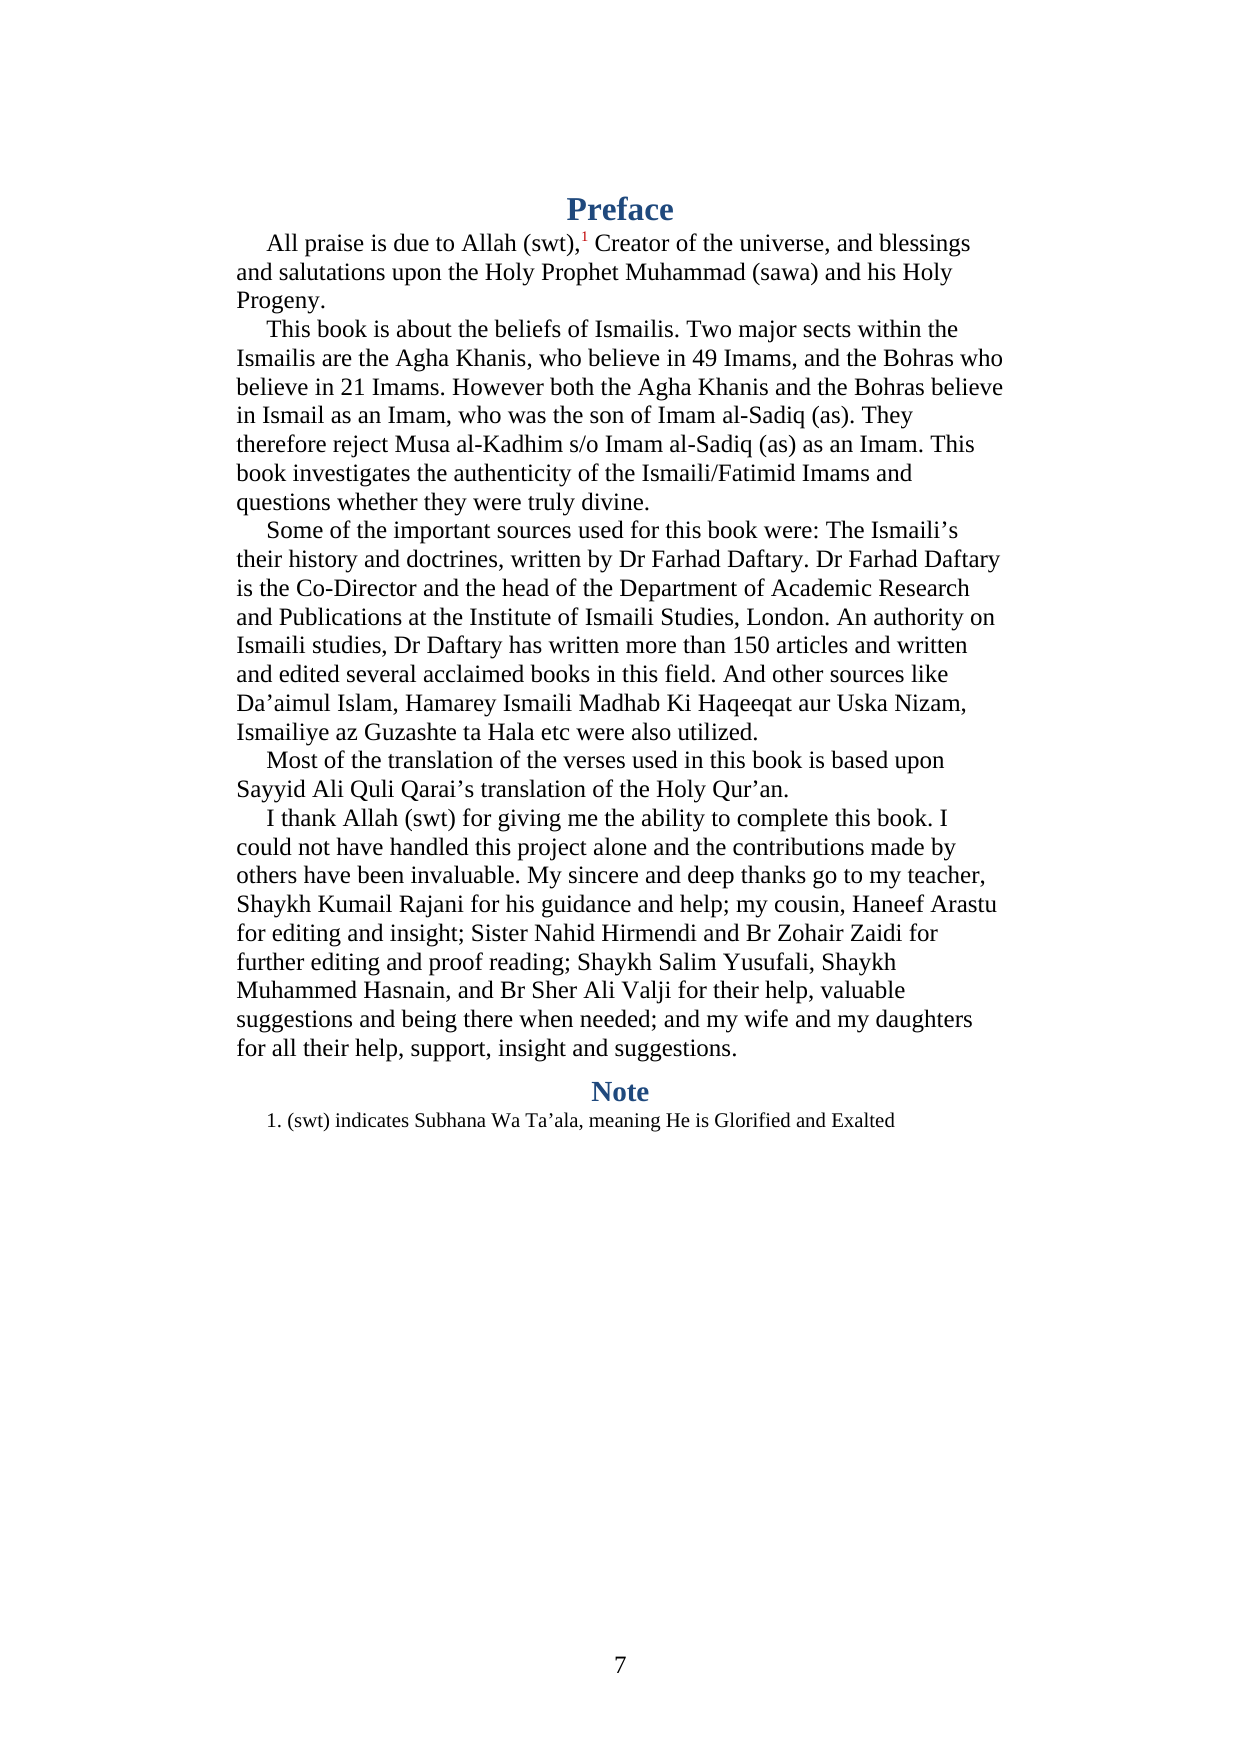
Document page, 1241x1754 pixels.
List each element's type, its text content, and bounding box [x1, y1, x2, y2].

subtitle Preface [236, 190, 1004, 228]
text I thank Allah (swt) for giving me the ability to complete this book. I could not have handled this project alone and the contributions made by others have been invaluable. My sincere and deep thanks go to my teacher, Shaykh Kumail Rajani for his guidance and help; my cousin, Haneef Arastu for editing and insight; Sister Nahid Hirmendi and Br Zohair Zaidi for further editing and proof reading; Shaykh Salim Yusufali, Shaykh Muhammed Hasnain, and Br Sher Ali Valji for their help, valuable suggestions and being there when needed; and my wife and my daughters for all their help, support, insight and suggestions. [236, 803, 1004, 1062]
text All praise is due to Allah (swt),1 Creator of the universe, and blessings and salutations upon the Holy Prophet Muhammad (sawa) and his Holy Progeny. [236, 228, 1004, 314]
subtitle Note [236, 1074, 1004, 1108]
text This book is about the beliefs of Ismailis. Two major sects within the Ismailis are the Agha Khanis, who believe in 49 Imams, and the Bohras who believe in 21 Imams. However both the Agha Khanis and the Bohras believe in Ismail as an Imam, who was the son of Imam al-Sadiq (as). They therefore reject Musa al-Kadhim s/o Imam al-Sadiq (as) as an Imam. This book investigates the authenticity of the Ismaili/Fatimid Imams and questions whether they were truly divine. [236, 314, 1004, 516]
text Some of the important sources used for this book were: The Ismaili’s their history and doctrines, written by Dr Farhad Daftary. Dr Farhad Daftary is the Co-Director and the head of the Department of Academic Research and Publications at the Institute of Ismaili Studies, London. An authority on Ismaili studies, Dr Daftary has written more than 150 articles and written and edited several acclaimed books in this field. And other sources like Da’aimul Islam, Hamarey Ismaili Madhab Ki Haqeeqat aur Uska Nizam, Ismailiye az Guzashte ta Hala etc were also utilized. [236, 516, 1004, 746]
text Most of the translation of the verses used in this book is based upon Sayyid Ali Quli Qarai’s translation of the Holy Qur’an. [236, 746, 1004, 803]
text 1. (swt) indicates Subhana Wa Ta’ala, meaning He is Glorified and Exalted [236, 1108, 1004, 1132]
